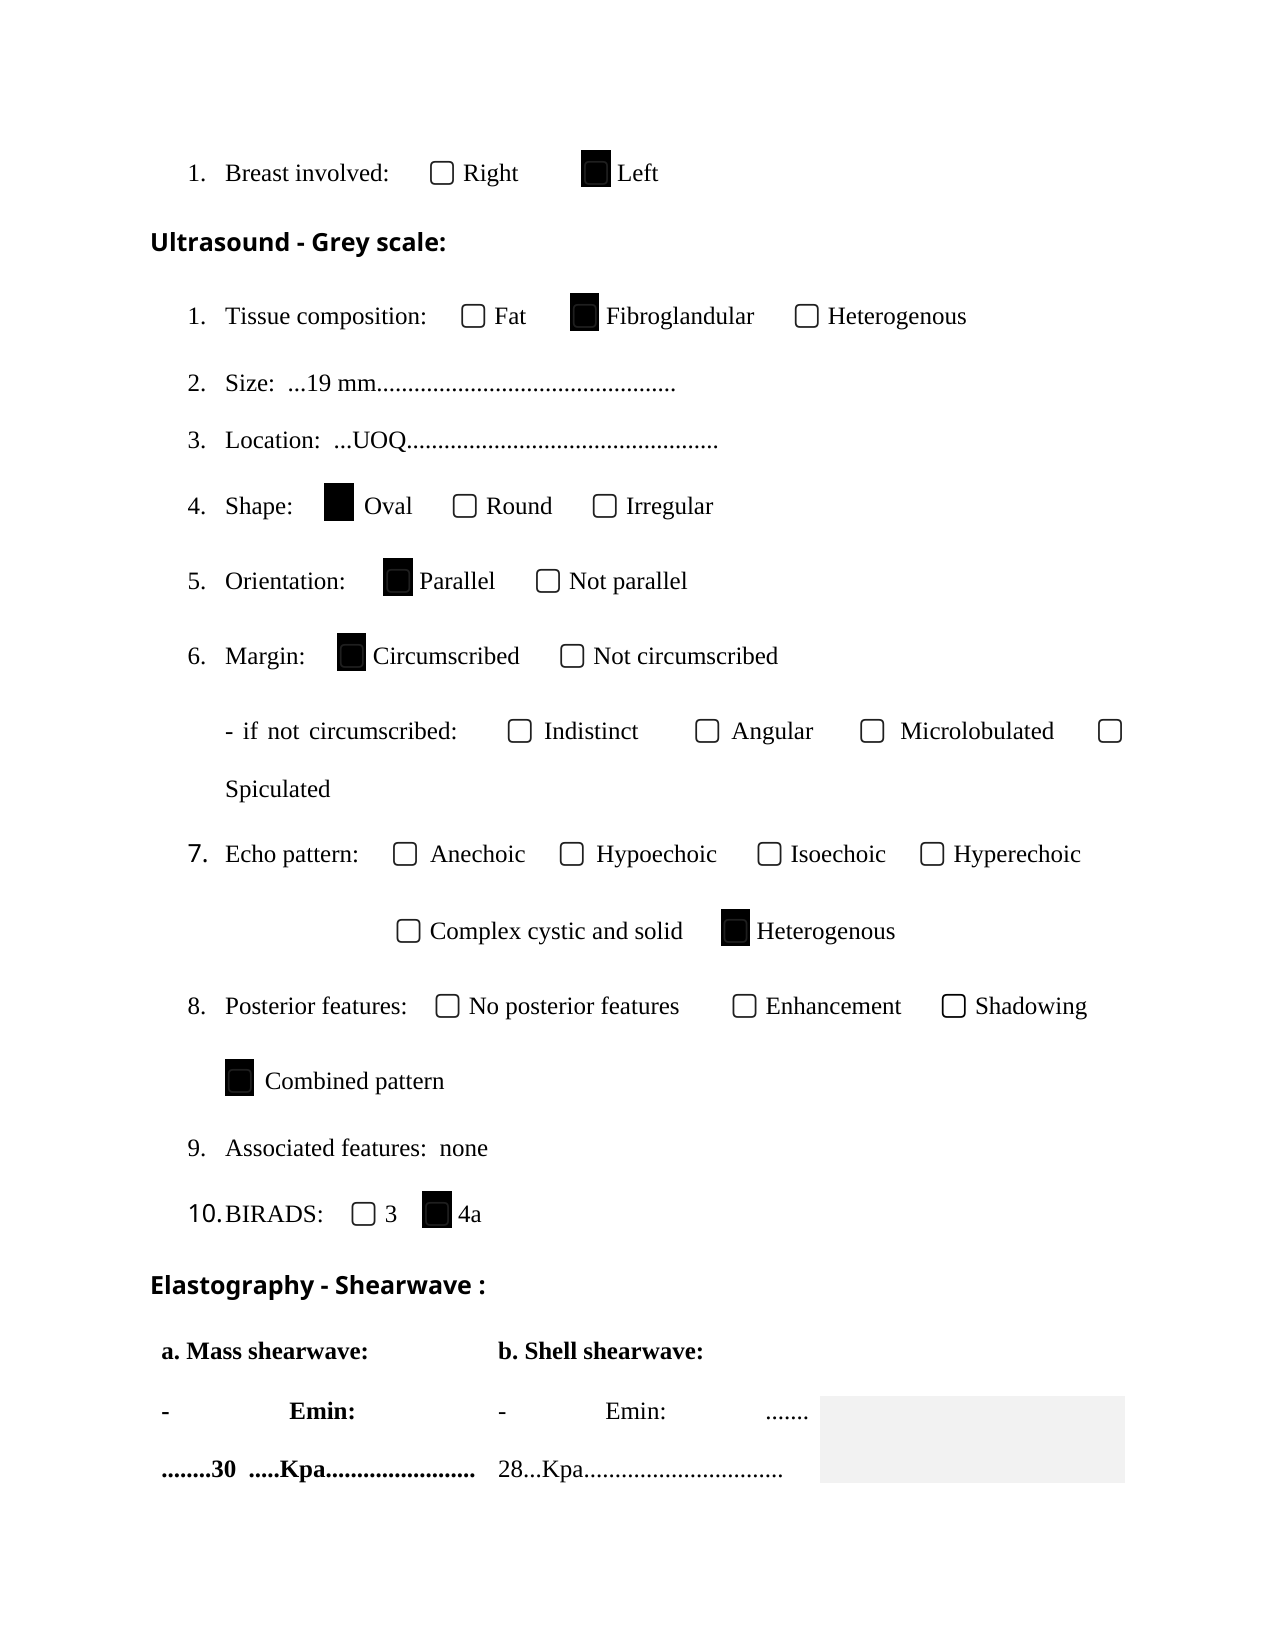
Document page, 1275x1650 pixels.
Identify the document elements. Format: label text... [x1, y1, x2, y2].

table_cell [150, 1396, 487, 1483]
list Orientation: ▢ Parallel ▢ Not parallel [187, 558, 383, 596]
text Ultrasound - Grey scale: [150, 225, 1125, 259]
list Size: ...19 mm................................................ [187, 368, 1125, 397]
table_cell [487, 1396, 820, 1483]
list Shape: ▢ Oval ▢ Round ▢ Irregular [619, 483, 1125, 521]
table_header b. Shell shearwave: [487, 1336, 820, 1396]
list Posterior features: ▢ No posterior features ▢ Enhancement ▢ Shadowing [187, 983, 1125, 1021]
table_cell [820, 1396, 1125, 1483]
list Orientation: ▢ Parallel ▢ Not parallel [563, 558, 1125, 596]
list BIRADS: ▢ 3 ▢ 4a [187, 1191, 1125, 1229]
list Breast involved: ▢ Right ▢ Left [187, 150, 427, 187]
list Tissue composition: ▢ Fat ▢ Fibroglandular ▢ Heterogenous [187, 293, 458, 331]
table_header a. Mass shearwave: [150, 1336, 487, 1396]
list Breast involved: ▢ Right ▢ Left [457, 150, 581, 187]
list Margin: ▢ Circumscribed ▢ Not circumscribed [366, 633, 557, 671]
list Shape: ▢ Oval ▢ Round ▢ Irregular [364, 483, 450, 521]
list Shape: ▢ Oval ▢ Round ▢ Irregular [479, 483, 590, 521]
text Elastography - Shearwave : [150, 1268, 1125, 1302]
list Echo pattern: ▢ Anechoic ▢ Hypoechoic ▢ Isoechoic ▢ Hyperechoic [187, 832, 1125, 870]
list Margin: ▢ Circumscribed ▢ Not circumscribed [587, 633, 1125, 671]
list Shape: ▢ Oval ▢ Round ▢ Irregular [187, 483, 324, 521]
list Orientation: ▢ Parallel ▢ Not parallel [413, 558, 533, 596]
list Breast involved: ▢ Right ▢ Left [611, 150, 1125, 187]
list Location: ...UOQ.................................................. [187, 426, 1125, 454]
list Associated features: none [187, 1133, 1125, 1162]
list Tissue composition: ▢ Fat ▢ Fibroglandular ▢ Heterogenous [599, 293, 792, 331]
list Tissue composition: ▢ Fat ▢ Fibroglandular ▢ Heterogenous [821, 293, 1125, 331]
text ▢ Complex cystic and solid ▢ Heterogenous [225, 908, 1125, 946]
text - if not circumscribed: ▢ Indistinct ▢ Angular ▢ Microlobulated ▢ Spiculated [225, 708, 1125, 803]
list Margin: ▢ Circumscribed ▢ Not circumscribed [187, 633, 337, 671]
text ▢ Combined pattern [225, 1058, 1125, 1096]
